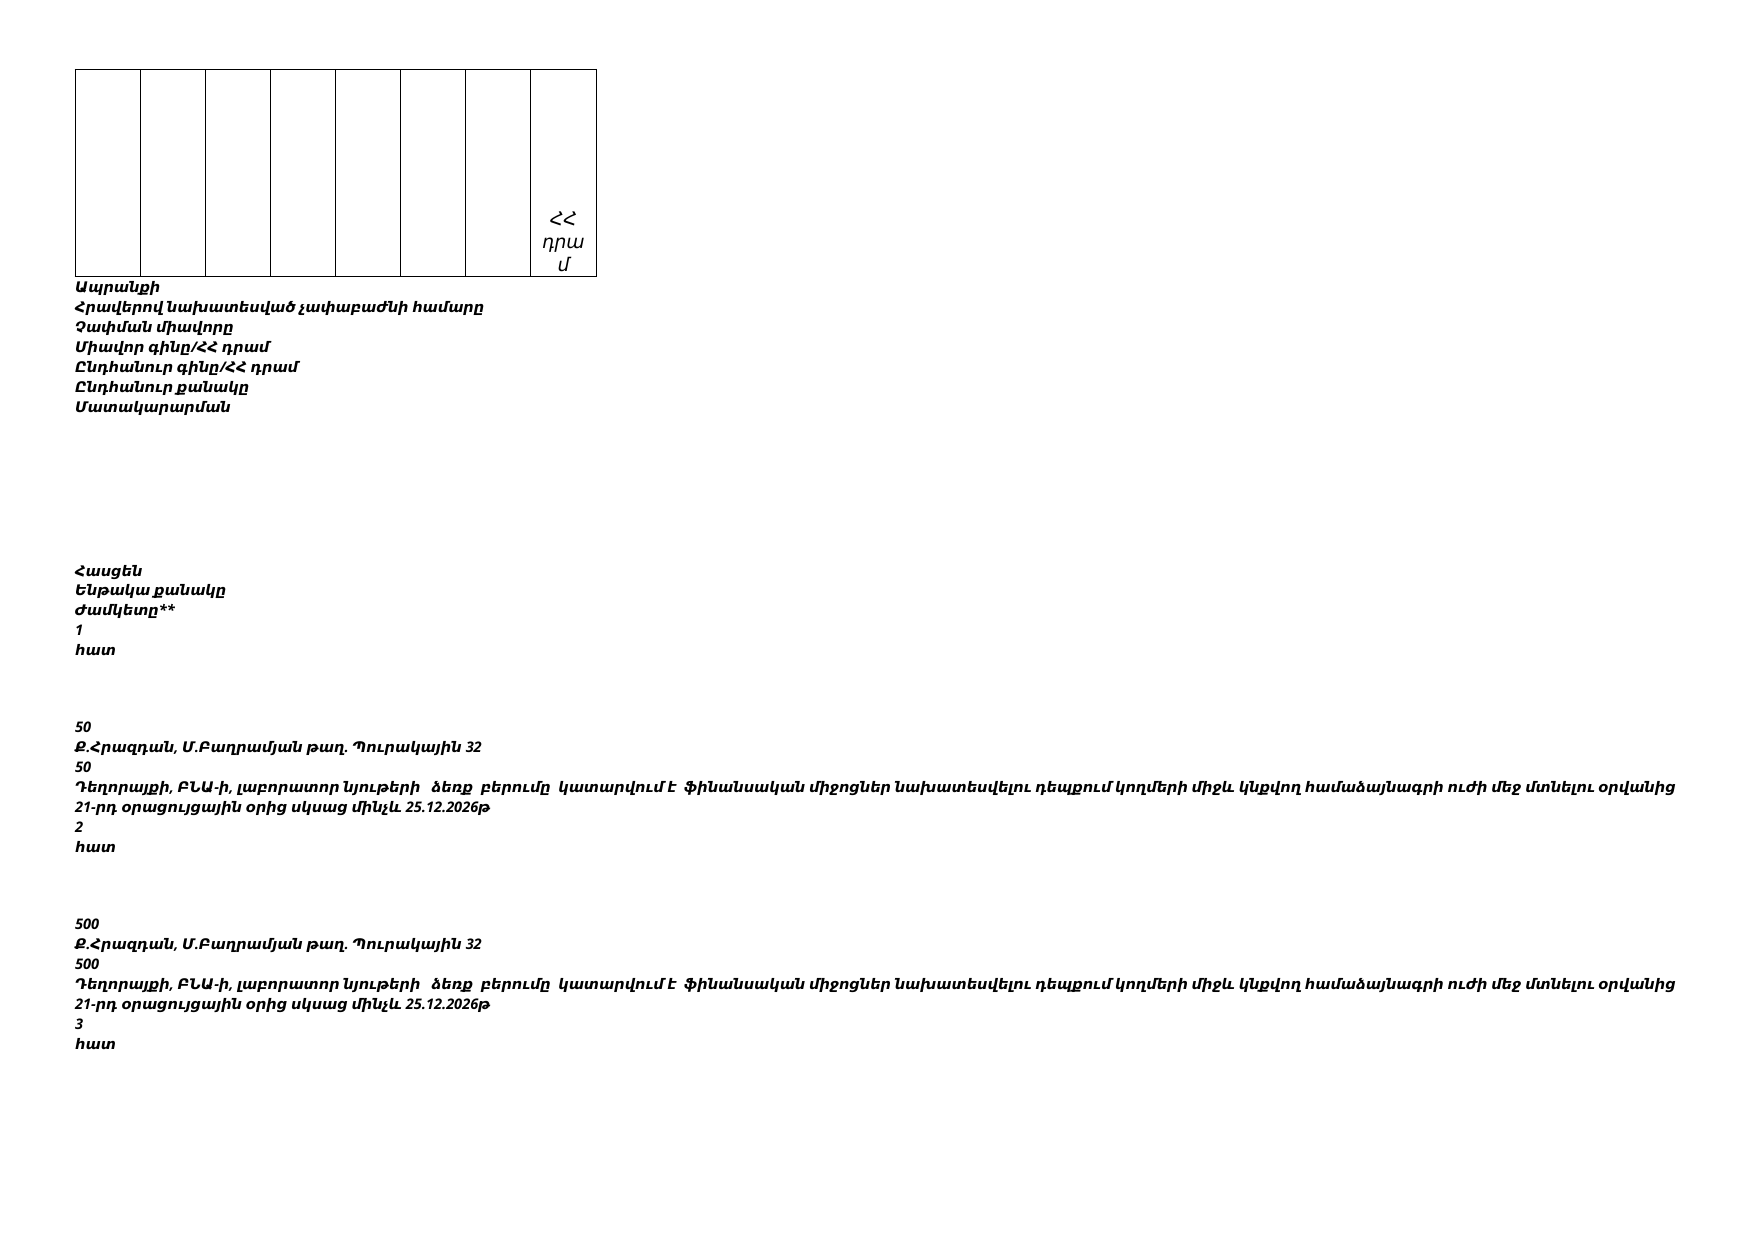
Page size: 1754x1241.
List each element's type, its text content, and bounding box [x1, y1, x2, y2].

text ՀՀ դրամ [542, 70, 585, 276]
